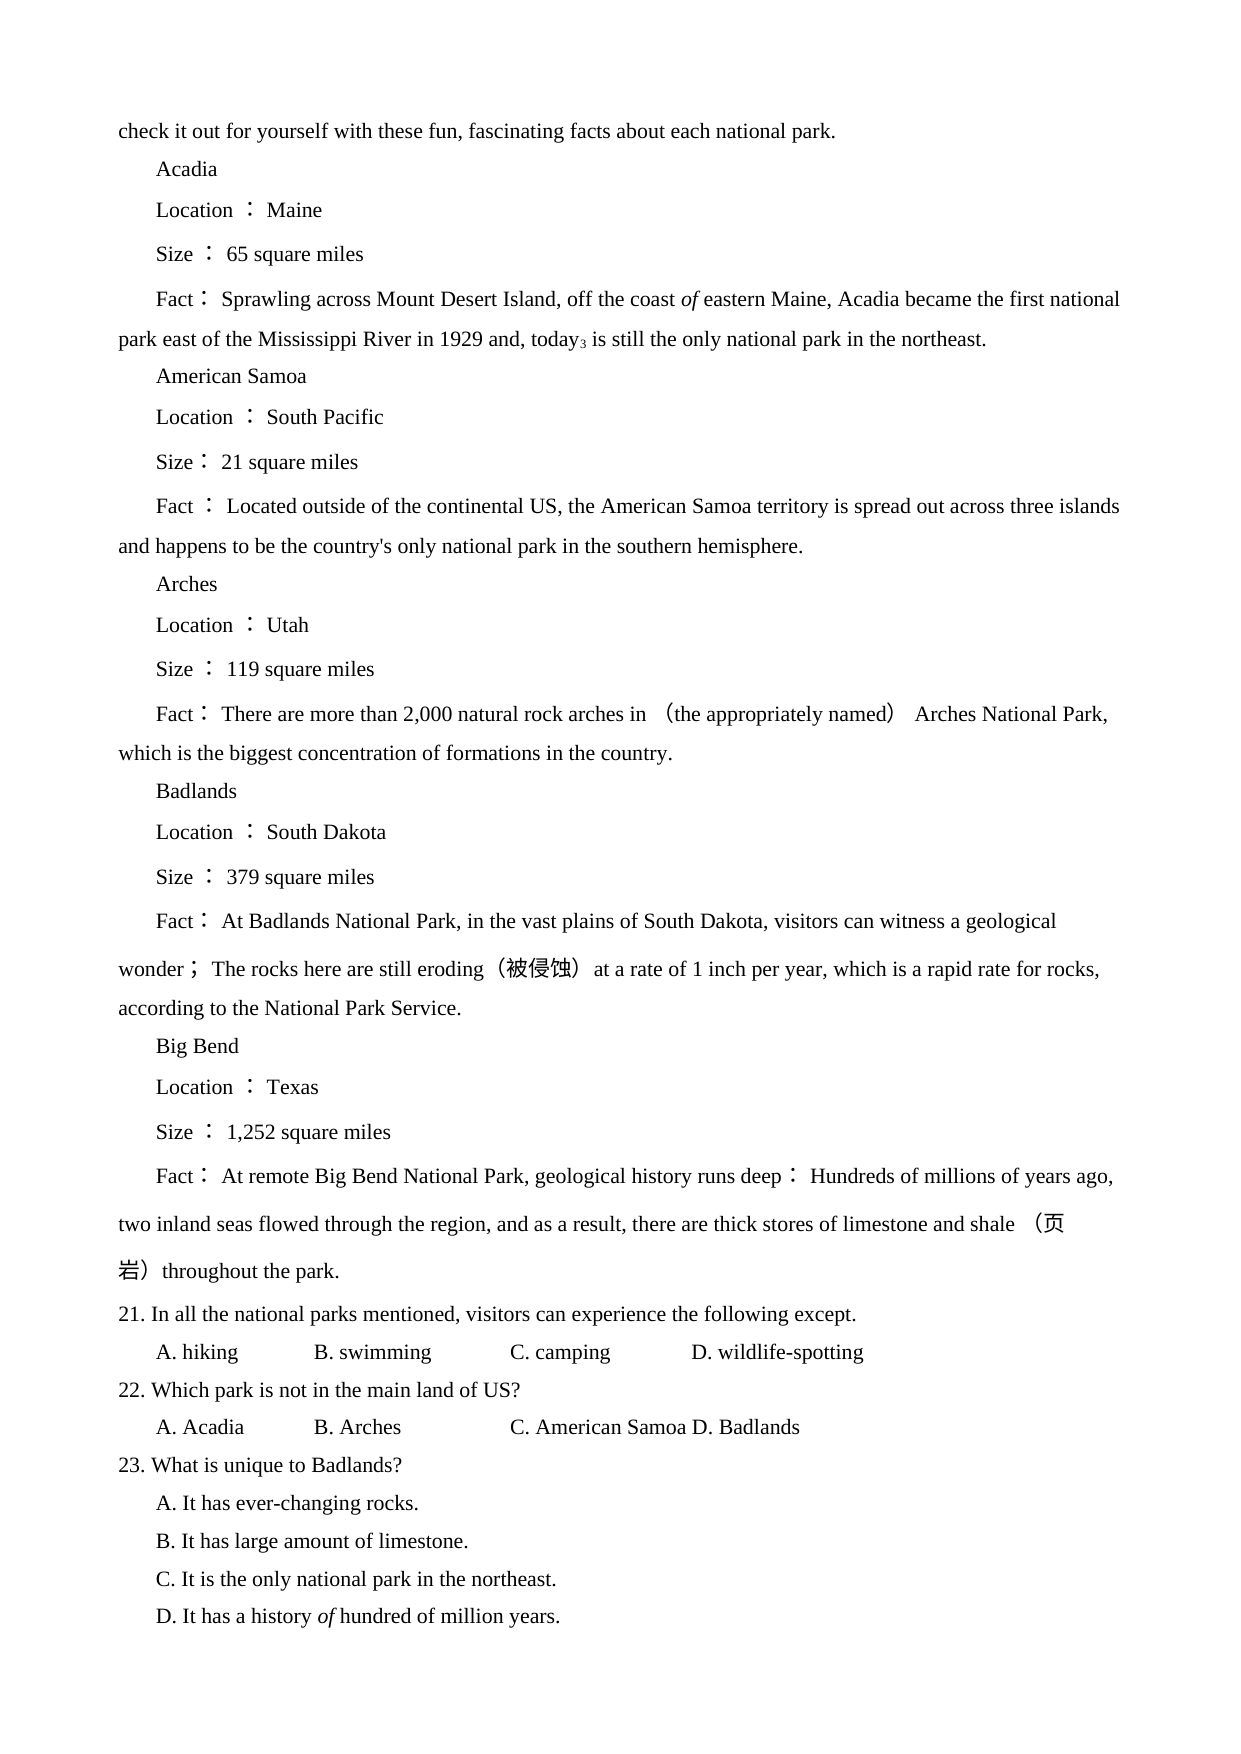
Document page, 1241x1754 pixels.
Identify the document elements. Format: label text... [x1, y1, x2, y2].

text Fact ： Located outside of the continental US, the American Samoa territory is spread out across three islands and happens to be the country's only national park in the southern hemisphere. [118, 491, 1122, 558]
text Location ： South Pacific [118, 401, 1122, 431]
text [118, 118, 1122, 143]
text American Samoa [118, 363, 1122, 388]
text Arches [118, 571, 1122, 596]
text Big Bend [118, 1033, 1122, 1058]
text Location ： Texas [118, 1071, 1122, 1101]
text 22. Which park is not in the main land of US? [118, 1377, 1122, 1402]
text A. Acadia B. Arches C. American Samoa D. Badlands [118, 1414, 1122, 1439]
text C. It is the only national park in the northeast. [118, 1566, 1122, 1591]
text Location ： Utah [118, 608, 1122, 638]
text Fact： At Badlands National Park, in the vast plains of South Dakota, visitors can witness a geological wonder； The rocks here are still eroding（被侵蚀）at a rate of 1 inch per year, which is a rapid rate for rocks, according to the National Park Service. [118, 905, 1122, 1021]
text A. It has ever-changing rocks. [118, 1490, 1122, 1515]
text Size ： 65 square miles [118, 238, 1122, 268]
text Location ： South Dakota [118, 816, 1122, 846]
text D. It has a history of hundred of million years. [118, 1603, 1122, 1629]
text Size ： 119 square miles [118, 653, 1122, 683]
text Fact： There are more than 2,000 natural rock arches in （the appropriately named） Arches National Park, which is the biggest concentration of formations in the country. [118, 698, 1122, 766]
text Badlands [118, 778, 1122, 803]
text Fact： At remote Big Bend National Park, geological history runs deep： Hundreds of millions of years ago, two inland seas flowed through the region, and as a result, there are thick stores of limestone and shale （页岩）throughout the park. [118, 1160, 1122, 1285]
text 21. In all the national parks mentioned, visitors can experience the following except. [118, 1301, 1122, 1326]
text Fact： Sprawling across Mount Desert Island, off the coast of eastern Maine, Acadia became the first national park east of the Mississippi River in 1929 and, today3 is still the only national park in the northeast. [118, 283, 1122, 351]
text 23. What is unique to Badlands? [118, 1452, 1122, 1477]
text Acadia [118, 156, 1122, 181]
text B. It has large amount of limestone. [118, 1528, 1122, 1553]
text Size： 21 square miles [118, 446, 1122, 476]
text Location ： Maine [118, 194, 1122, 223]
text Size ： 1,252 square miles [118, 1116, 1122, 1145]
text Size ： 379 square miles [118, 861, 1122, 890]
text A. hiking B. swimming C. camping D. wildlife-spotting [118, 1339, 1122, 1364]
